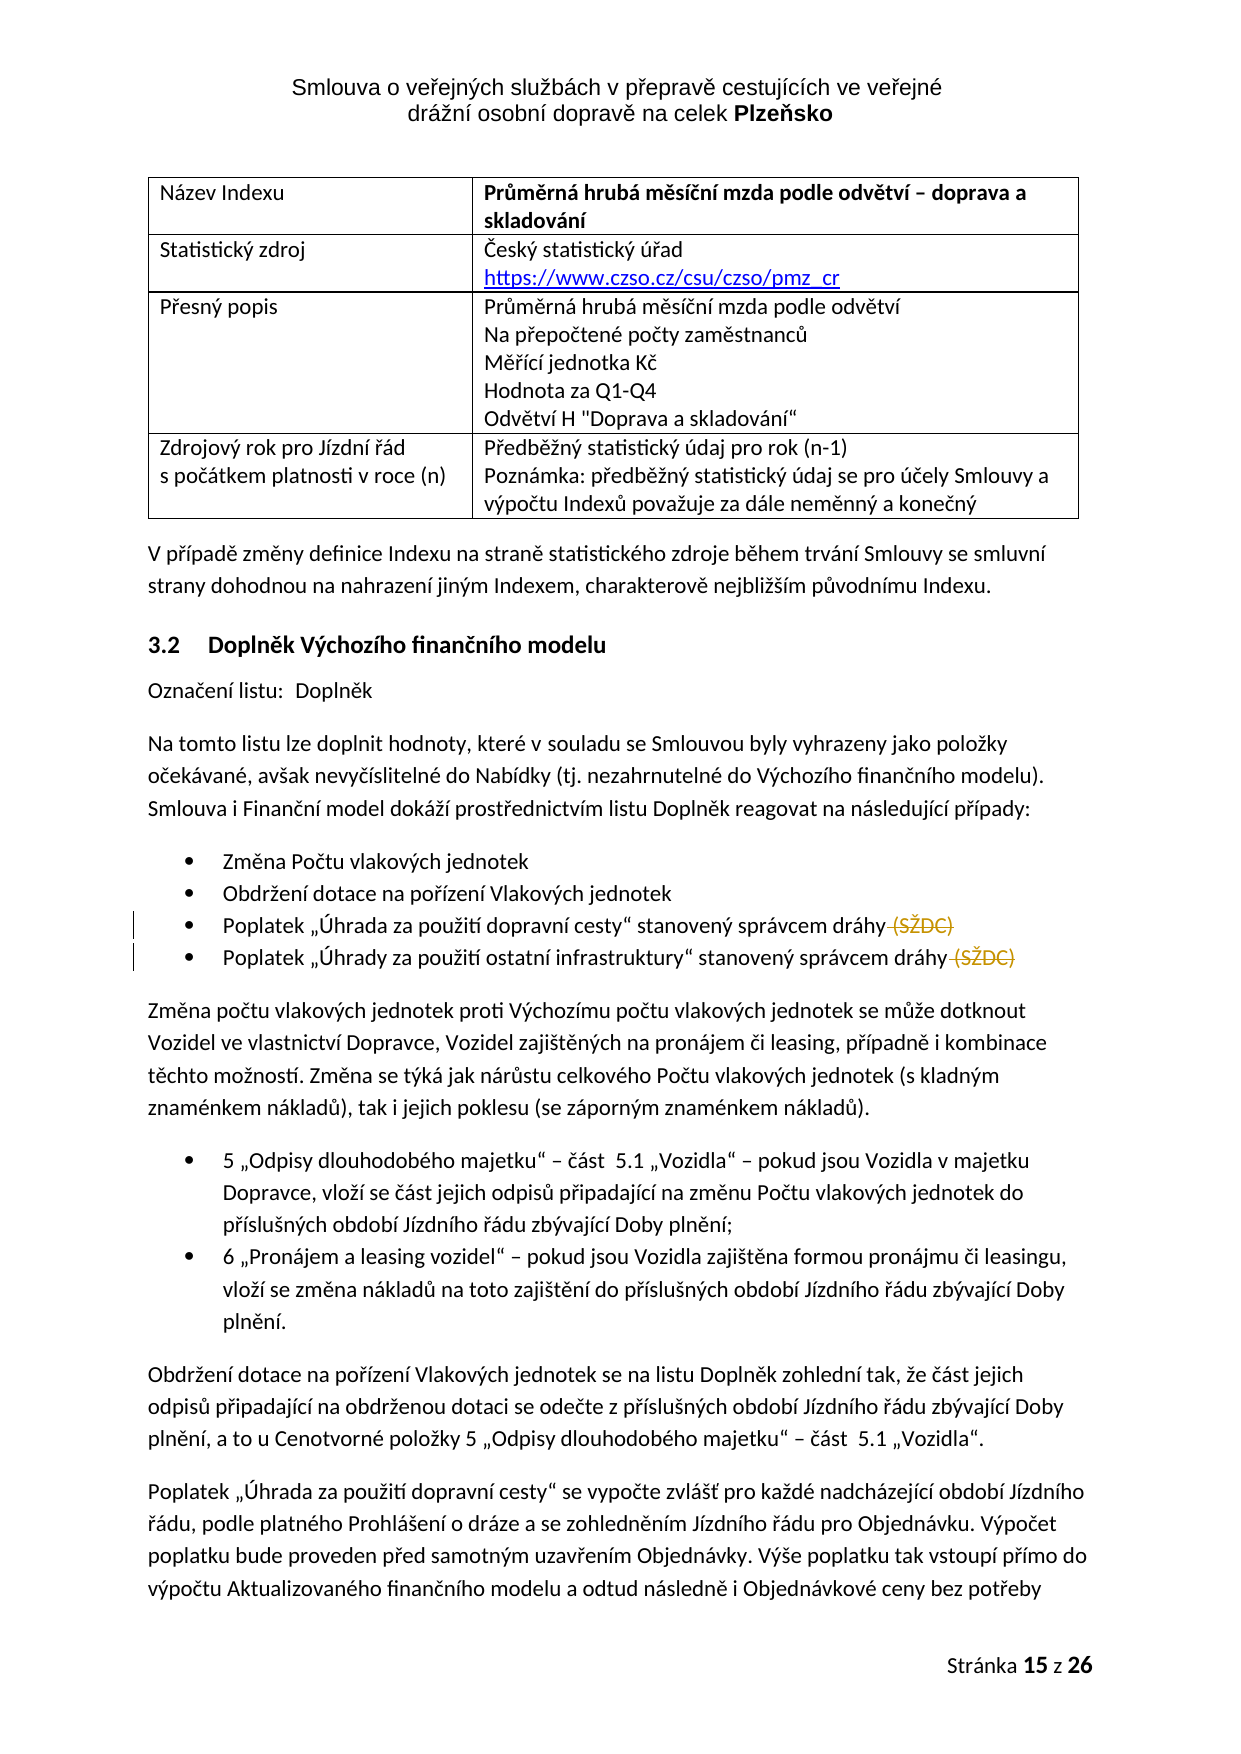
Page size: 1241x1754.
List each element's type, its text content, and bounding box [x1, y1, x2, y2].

list Poplatek „Úhrady za použití ostatní infrastruktury“ stanovený správcem dráhy [185, 943, 1092, 971]
text Na tomto listu lze doplnit hodnoty, které v souladu se Smlouvou byly vyhrazeny jako položky očekávané, avšak nevyčíslitelné do Nabídky (tj. nezahrnutelné do Výchozího finančního modelu). Smlouva i Finanční model dokáží prostřednictvím listu Doplněk reagovat na následující případy: [148, 729, 1092, 822]
table_cell Statistický zdroj [149, 235, 472, 291]
table_cell Průměrná hrubá měsíční mzda podle odvětví Na přepočtené počty zaměstnanců Měřící jednotka Kč Hodnota za Q1-Q4 Odvětví H "Doprava a skladování“ [473, 293, 1078, 432]
list Poplatek „Úhrada za použití dopravní cesty“ stanovený správcem dráhy [185, 911, 1092, 939]
subtitle Doplněk Výchozího finančního modelu [148, 629, 1092, 659]
list Obdržení dotace na pořízení Vlakových jednotek [185, 879, 1092, 907]
text Obdržení dotace na pořízení Vlakových jednotek se na listu Doplněk zohlední tak, že část jejich odpisů připadající na obdrženou dotaci se odečte z příslušných období Jízdního řádu zbývající Doby plnění, a to u Cenotvorné položky 5 „Odpisy dlouhodobého majetku“ – část 5.1 „Vozidla“. [148, 1360, 1092, 1452]
table_cell Zdrojový rok pro Jízdní řád s počátkem platnosti v roce (n) [149, 434, 472, 518]
list 6 „Pronájem a leasing vozidel“ – pokud jsou Vozidla zajištěna formou pronájmu či leasingu, vloží se změna nákladů na toto zajištění do příslušných období Jízdního řádu zbývající Doby plnění. [185, 1242, 1092, 1335]
table_header Název Indexu [149, 178, 472, 234]
text Označení listu: Doplněk [148, 676, 1092, 704]
list 5 „Odpisy dlouhodobého majetku“ – část 5.1 „Vozidla“ – pokud jsou Vozidla v majetku Dopravce, vloží se část jejich odpisů připadající na změnu Počtu vlakových jednotek do příslušných období Jízdního řádu zbývající Doby plnění; [185, 1146, 1092, 1238]
list Změna Počtu vlakových jednotek [185, 847, 1092, 875]
text Změna počtu vlakových jednotek proti Výchozímu počtu vlakových jednotek se může dotknout Vozidel ve vlastnictví Dopravce, Vozidel zajištěných na pronájem či leasing, případně i kombinace těchto možností. Změna se týká jak nárůstu celkového Počtu vlakových jednotek (s kladným znaménkem nákladů), tak i jejich poklesu (se záporným znaménkem nákladů). [148, 996, 1092, 1121]
table_cell Předběžný statistický údaj pro rok (n-1) Poznámka: předběžný statistický údaj se pro účely Smlouvy a výpočtu Indexů považuje za dále neměnný a konečný [473, 434, 1078, 518]
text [148, 1477, 1092, 1602]
table_header Průměrná hrubá měsíční mzda podle odvětví – doprava a skladování [473, 178, 1078, 234]
table_cell Přesný popis [149, 293, 472, 432]
text V případě změny definice Indexu na straně statistického zdroje během trvání Smlouvy se smluvní strany dohodnou na nahrazení jiným Indexem, charakterově nejbližším původnímu Indexu. [148, 539, 1092, 600]
table_cell Český statistický úřad https://www.czso.cz/csu/czso/pmz_cr [473, 235, 1078, 291]
